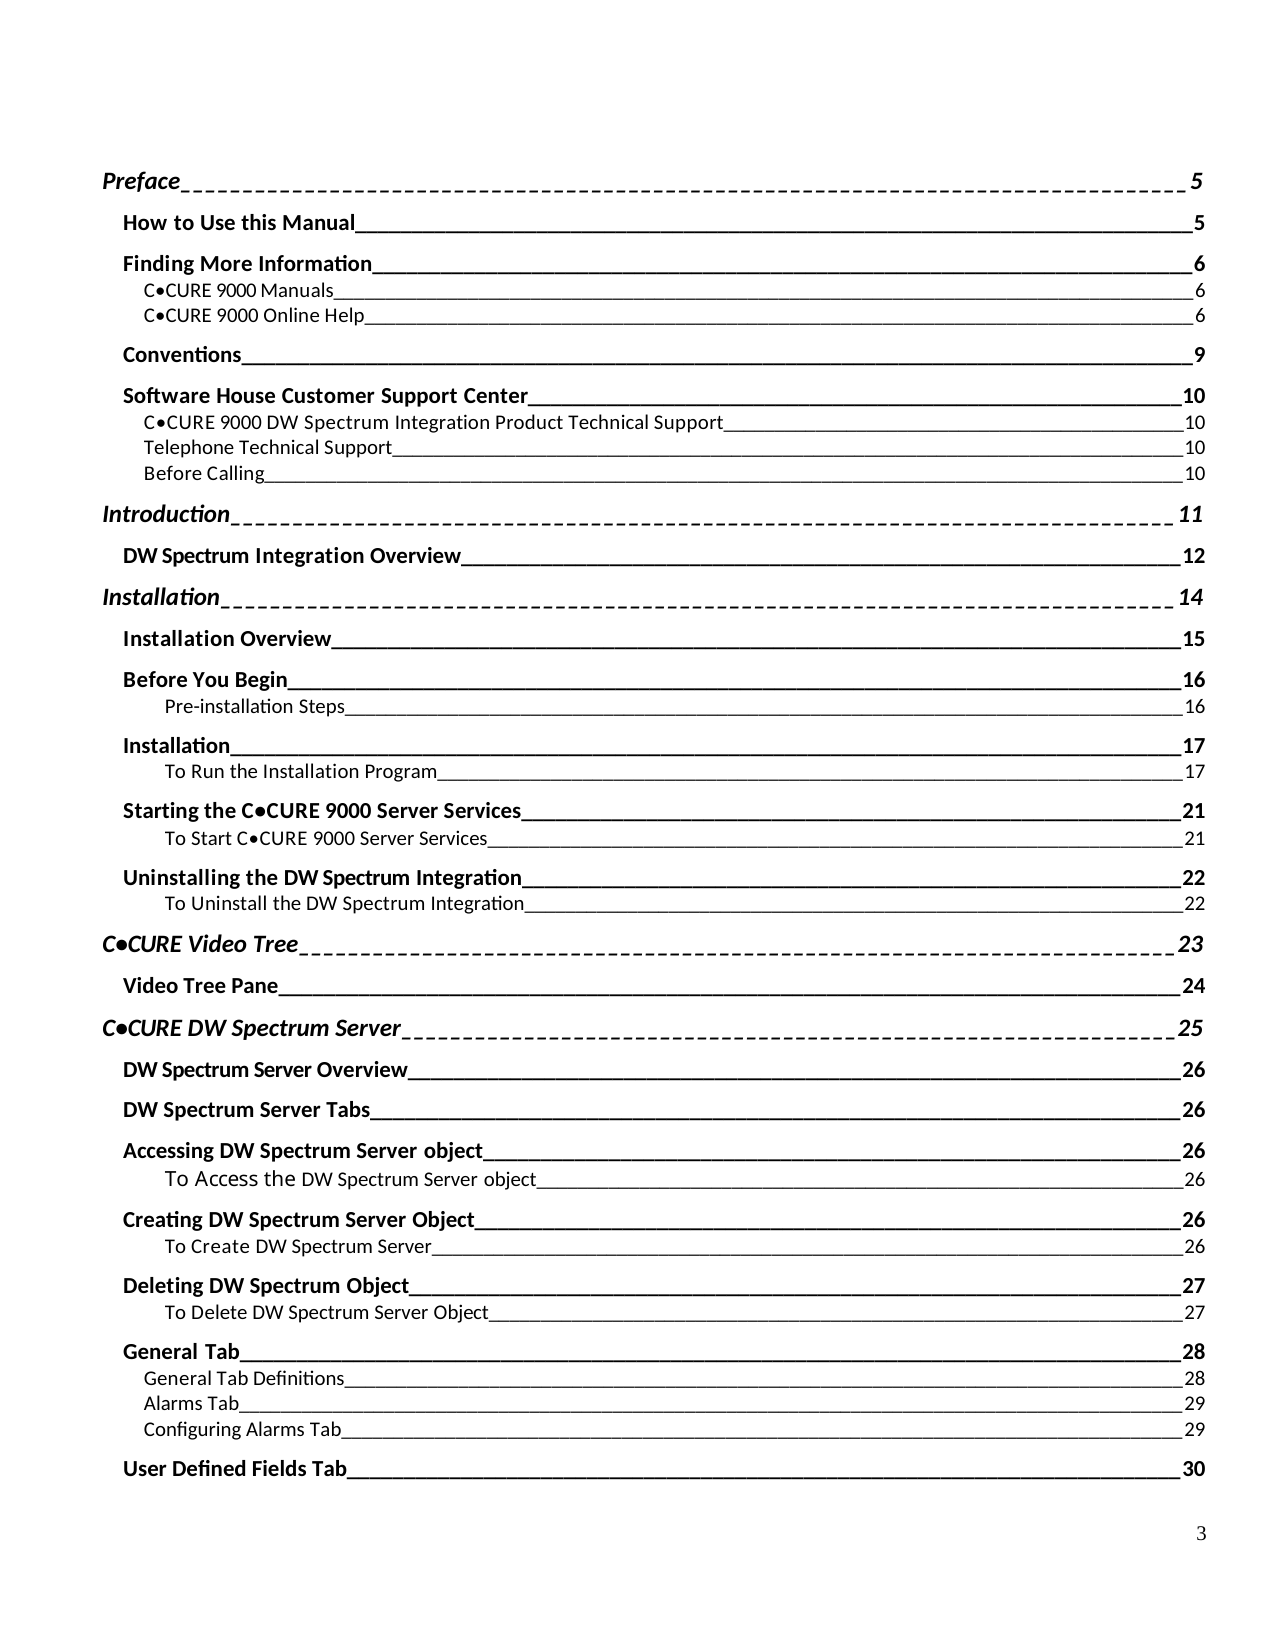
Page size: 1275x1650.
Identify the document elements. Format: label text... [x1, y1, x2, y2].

text Creating DW Spectrum Server Object 26 [123, 1205, 1206, 1233]
text How to Use this Manual 5 [123, 208, 1206, 237]
text To Access the DW Spectrum Server object 26 [164, 1164, 1206, 1193]
text Preface 5 [102, 166, 1206, 196]
text Before Calling 10 [144, 460, 1206, 485]
text Starting the C•CURE 9000 Server Services 21 [123, 797, 1206, 825]
text Conventions 9 [123, 340, 1206, 368]
text Alarms Tab 29 [144, 1390, 1206, 1416]
text User Defined Fields Tab 30 [123, 1454, 1206, 1482]
text To Start C•CURE 9000 Server Services 21 [164, 825, 1206, 850]
text C•CURE 9000 Online Help 6 [144, 302, 1206, 328]
text Uninstalling the DW Spectrum Integration 22 [123, 863, 1206, 891]
text Pre-installation Steps 16 [164, 693, 1206, 718]
text Configuring Alarms Tab 29 [144, 1416, 1206, 1441]
text To Create DW Spectrum Server 26 [164, 1233, 1206, 1258]
text C•CURE Video Tree 23 [102, 928, 1206, 959]
text Installation 17 [123, 731, 1206, 759]
text DW Spectrum Integration Overview 12 [123, 541, 1206, 569]
text DW Spectrum Server Tabs 26 [123, 1096, 1206, 1124]
text Installation Overview 15 [123, 624, 1206, 652]
text Finding More Information 6 [123, 249, 1206, 277]
text To Run the Installation Program 17 [164, 759, 1206, 784]
text Deleting DW Spectrum Object 27 [123, 1271, 1206, 1299]
text General Tab Definitions 28 [144, 1365, 1206, 1390]
text Installation 14 [102, 581, 1206, 612]
text Video Tree Pane 24 [123, 972, 1206, 999]
text Accessing DW Spectrum Server object 26 [123, 1136, 1206, 1164]
text Software House Customer Support Center 10 [123, 381, 1206, 409]
text Introduction 11 [102, 498, 1206, 528]
text C•CURE 9000 Manuals 6 [144, 277, 1206, 302]
text To Uninstall the DW Spectrum Integration 22 [164, 891, 1206, 916]
text General Tab 28 [123, 1337, 1206, 1365]
text C•CURE 9000 DW Spectrum Integration Product Technical Support 10 [144, 409, 1206, 434]
text C•CURE DW Spectrum Server 25 [102, 1012, 1206, 1043]
text Before You Begin 16 [123, 665, 1206, 693]
text Telephone Technical Support 10 [144, 434, 1206, 460]
text DW Spectrum Server Overview 26 [123, 1055, 1206, 1083]
text To Delete DW Spectrum Server Object 27 [164, 1299, 1206, 1324]
